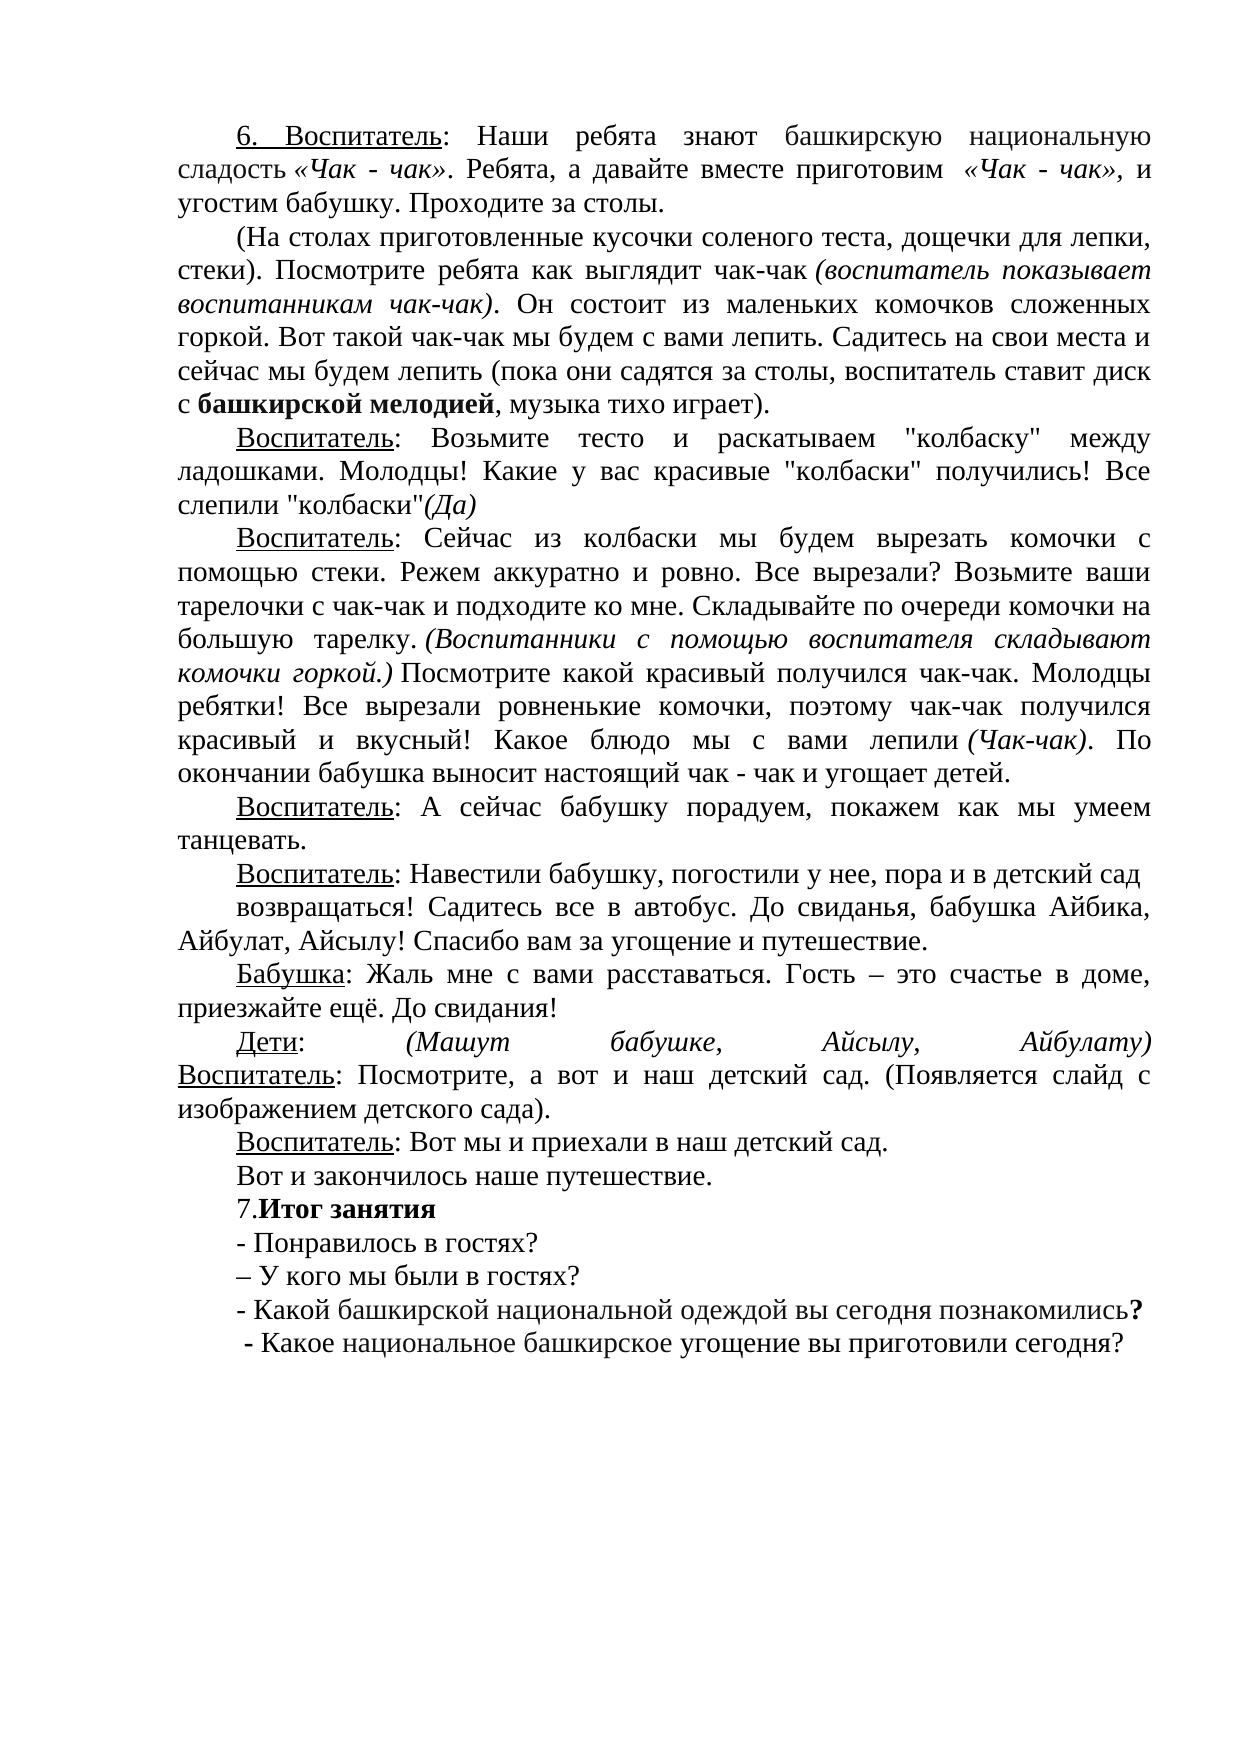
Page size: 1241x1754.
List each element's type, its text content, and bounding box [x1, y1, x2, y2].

text – У кого мы были в гостях? [177, 1258, 1152, 1292]
text 6. Воспитатель: Наши ребята знают башкирскую национальную сладость «Чак - чак». Ребята, а давайте вместе приготовим «Чак - чак», и угостим бабушку. Проходите за столы. [177, 118, 1152, 219]
text - Какой башкирской национальной одеждой вы сегодня познакомились? [177, 1292, 1152, 1326]
text Воспитатель: Сейчас из колбаски мы будем вырезать комочки с помощью стеки. Режем аккуратно и ровно. Все вырезали? Возьмите ваши тарелочки с чак-чак и подходите ко мне. Складывайте по очереди комочки на большую тарелку. (Воспитанники с помощью воспитателя складывают комочки горкой.) Посмотрите какой красивый получился чак-чак. Молодцы ребятки! Все вырезали ровненькие комочки, поэтому чак-чак получился красивый и вкусный! Какое блюдо мы с вами лепили (Чак-чак). По окончании бабушка выносит настоящий чак - чак и угощает детей. [177, 521, 1152, 789]
text Воспитатель: А сейчас бабушку порадуем, покажем как мы умеем танцевать. [177, 789, 1152, 856]
text Воспитатель: Навестили бабушку, погостили у нее, пора и в детский сад [177, 856, 1152, 889]
text 7.Итог занятия [177, 1191, 1152, 1225]
text - Какое национальное башкирское угощение вы приготовили сегодня? [177, 1326, 1152, 1359]
text - Понравилось в гостях? [177, 1225, 1152, 1258]
text Воспитатель: Возьмите тесто и раскатываем "колбаску" между ладошками. Молодцы! Какие у вас красивые "колбаски" получились! Все слепили "колбаски"(Да) [177, 420, 1152, 521]
text возвращаться! Садитесь все в автобус. До свиданья, бабушка Айбика, Айбулат, Айсылу! Спасибо вам за угощение и путешествие. [177, 889, 1152, 957]
text Воспитатель: Вот мы и приехали в наш детский сад. [177, 1124, 1152, 1158]
text (На столах приготовленные кусочки соленого теста, дощечки для лепки, стеки). Посмотрите ребята как выглядит чак-чак (воспитатель показывает воспитанникам чак-чак). Он состоит из маленьких комочков сложенных горкой. Вот такой чак-чак мы будем с вами лепить. Садитесь на свои места и сейчас мы будем лепить (пока они садятся за столы, воспитатель ставит диск с башкирской мелодией, музыка тихо играет). [177, 219, 1152, 420]
text Бабушка: Жаль мне с вами расставаться. Гость – это счастье в доме, приезжайте ещё. До свидания! [177, 957, 1152, 1024]
text Вот и закончилось наше путешествие. [177, 1158, 1152, 1191]
text Дети: (Машут бабушке, Айсылу, Айбулату) Воспитатель: Посмотрите, а вот и наш детский сад. (Появляется слайд с изображением детского сада). [177, 1024, 1152, 1124]
